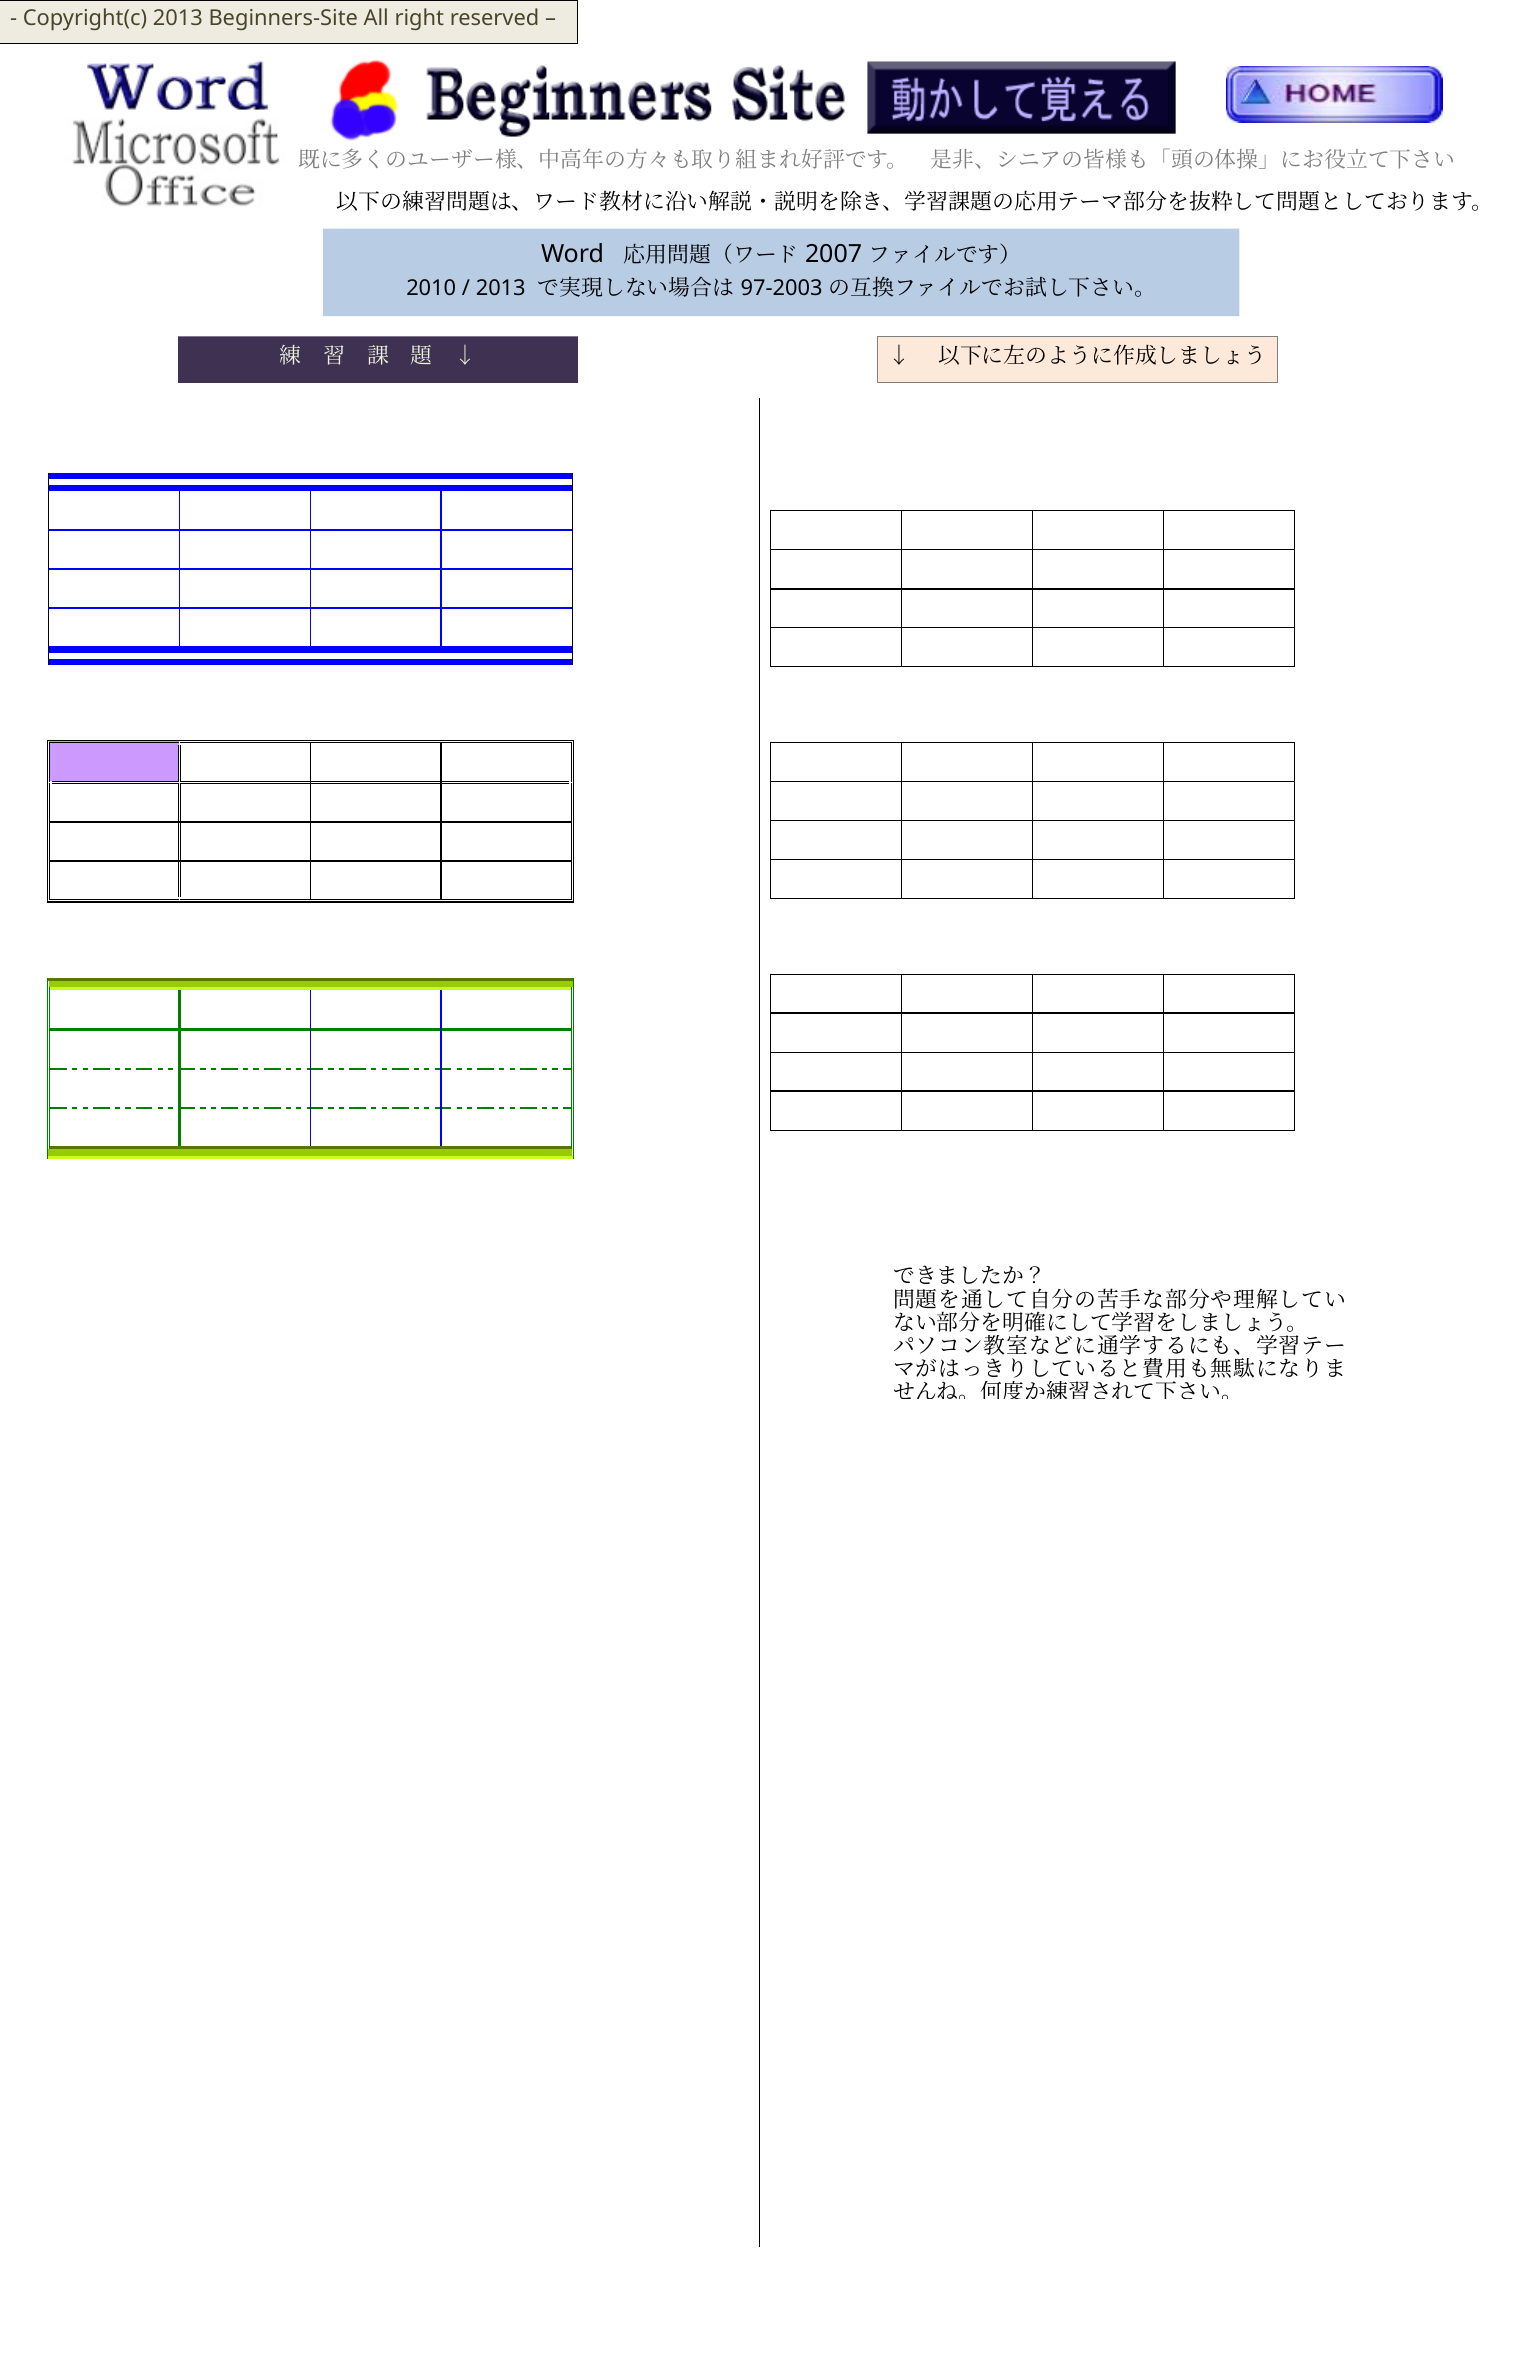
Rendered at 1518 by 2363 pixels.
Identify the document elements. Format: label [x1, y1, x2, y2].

table_cell [771, 590, 901, 627]
table_header [902, 975, 1032, 1012]
table_cell [50, 862, 179, 899]
table_cell [1033, 590, 1163, 627]
table_header [1033, 743, 1163, 781]
table_cell [771, 1053, 901, 1090]
table_cell [442, 609, 572, 646]
table_cell [180, 570, 310, 607]
table_cell [49, 609, 179, 646]
table_cell [181, 784, 310, 821]
table_header [1164, 511, 1294, 549]
table_cell [902, 590, 1032, 627]
table_header [1033, 511, 1163, 549]
table_cell [311, 823, 440, 860]
table_cell [50, 1107, 178, 1146]
table_cell [1033, 550, 1163, 588]
table_cell [50, 823, 178, 860]
table_cell [311, 531, 440, 568]
table_cell [311, 784, 440, 821]
table_cell [442, 531, 572, 568]
table_header [902, 511, 1032, 549]
table_cell [181, 1068, 310, 1107]
table_cell [771, 860, 901, 898]
table_cell [1164, 1053, 1294, 1090]
table_header [50, 743, 179, 781]
table_header [1164, 743, 1294, 781]
table_cell [1033, 628, 1163, 666]
table_cell [442, 1107, 571, 1146]
table_header [311, 743, 440, 781]
table_cell [50, 1068, 178, 1107]
table_header [311, 990, 440, 1027]
table_cell [311, 570, 440, 607]
picture [1226, 66, 1443, 123]
table_cell [1033, 821, 1163, 859]
table_cell [902, 1014, 1032, 1051]
table_header [771, 743, 901, 781]
table_cell [771, 628, 901, 666]
table_cell [181, 1031, 310, 1068]
table_cell [771, 782, 901, 819]
table_cell [311, 1031, 440, 1068]
table_cell [442, 570, 572, 607]
table_cell [902, 1053, 1032, 1090]
table_header [902, 743, 1032, 781]
table_cell [442, 823, 571, 860]
table_header [50, 990, 178, 1027]
table_cell [902, 550, 1032, 588]
table_header [180, 479, 310, 485]
table_cell [1033, 1053, 1163, 1090]
table_header [442, 491, 572, 529]
table_cell [902, 860, 1032, 898]
table_cell [49, 531, 179, 568]
table_cell [902, 628, 1032, 666]
table_header [311, 491, 440, 529]
table_cell [1033, 860, 1163, 898]
table_header [1164, 975, 1294, 1012]
table_cell [311, 862, 440, 899]
table_header [181, 990, 310, 1027]
table_cell [1164, 860, 1294, 898]
table_cell [181, 1107, 310, 1146]
table_header [771, 975, 901, 1012]
table_cell [311, 1107, 440, 1146]
table_cell [1033, 1014, 1163, 1051]
table_cell [180, 862, 310, 899]
table_cell [1164, 550, 1294, 588]
table_cell [902, 782, 1032, 819]
table_cell [442, 862, 571, 899]
table_header [310, 479, 441, 485]
table_cell [1033, 1092, 1163, 1129]
table_cell [311, 1068, 440, 1107]
table_cell [50, 781, 178, 821]
table_header [49, 491, 179, 529]
picture [64, 53, 287, 211]
table_cell [771, 821, 901, 859]
table_cell [771, 550, 901, 588]
table_cell [180, 531, 310, 568]
table_cell [1164, 628, 1294, 666]
table_cell [49, 570, 179, 607]
table_cell [1164, 590, 1294, 627]
table_header [441, 479, 572, 485]
table_cell [442, 1068, 571, 1107]
table_cell [771, 1092, 901, 1129]
table_header [180, 491, 310, 529]
table_cell [181, 823, 310, 860]
table_cell [1164, 782, 1294, 819]
table_cell [902, 821, 1032, 859]
table_cell [442, 1031, 571, 1068]
table_header [442, 743, 571, 781]
table_cell [902, 1092, 1032, 1129]
table_header [1033, 975, 1163, 1012]
table_header [442, 990, 571, 1027]
picture [303, 56, 1190, 141]
table_cell [1164, 821, 1294, 859]
table_cell [442, 781, 571, 821]
table_cell [1164, 1014, 1294, 1051]
table_cell [50, 1031, 178, 1068]
table_header [49, 479, 179, 485]
table_cell [1033, 782, 1163, 819]
table_cell [1164, 1092, 1294, 1129]
table_cell [311, 609, 440, 646]
table_cell [771, 1014, 901, 1051]
table_header [771, 511, 901, 549]
table_header [180, 743, 310, 781]
table_cell [180, 609, 310, 646]
